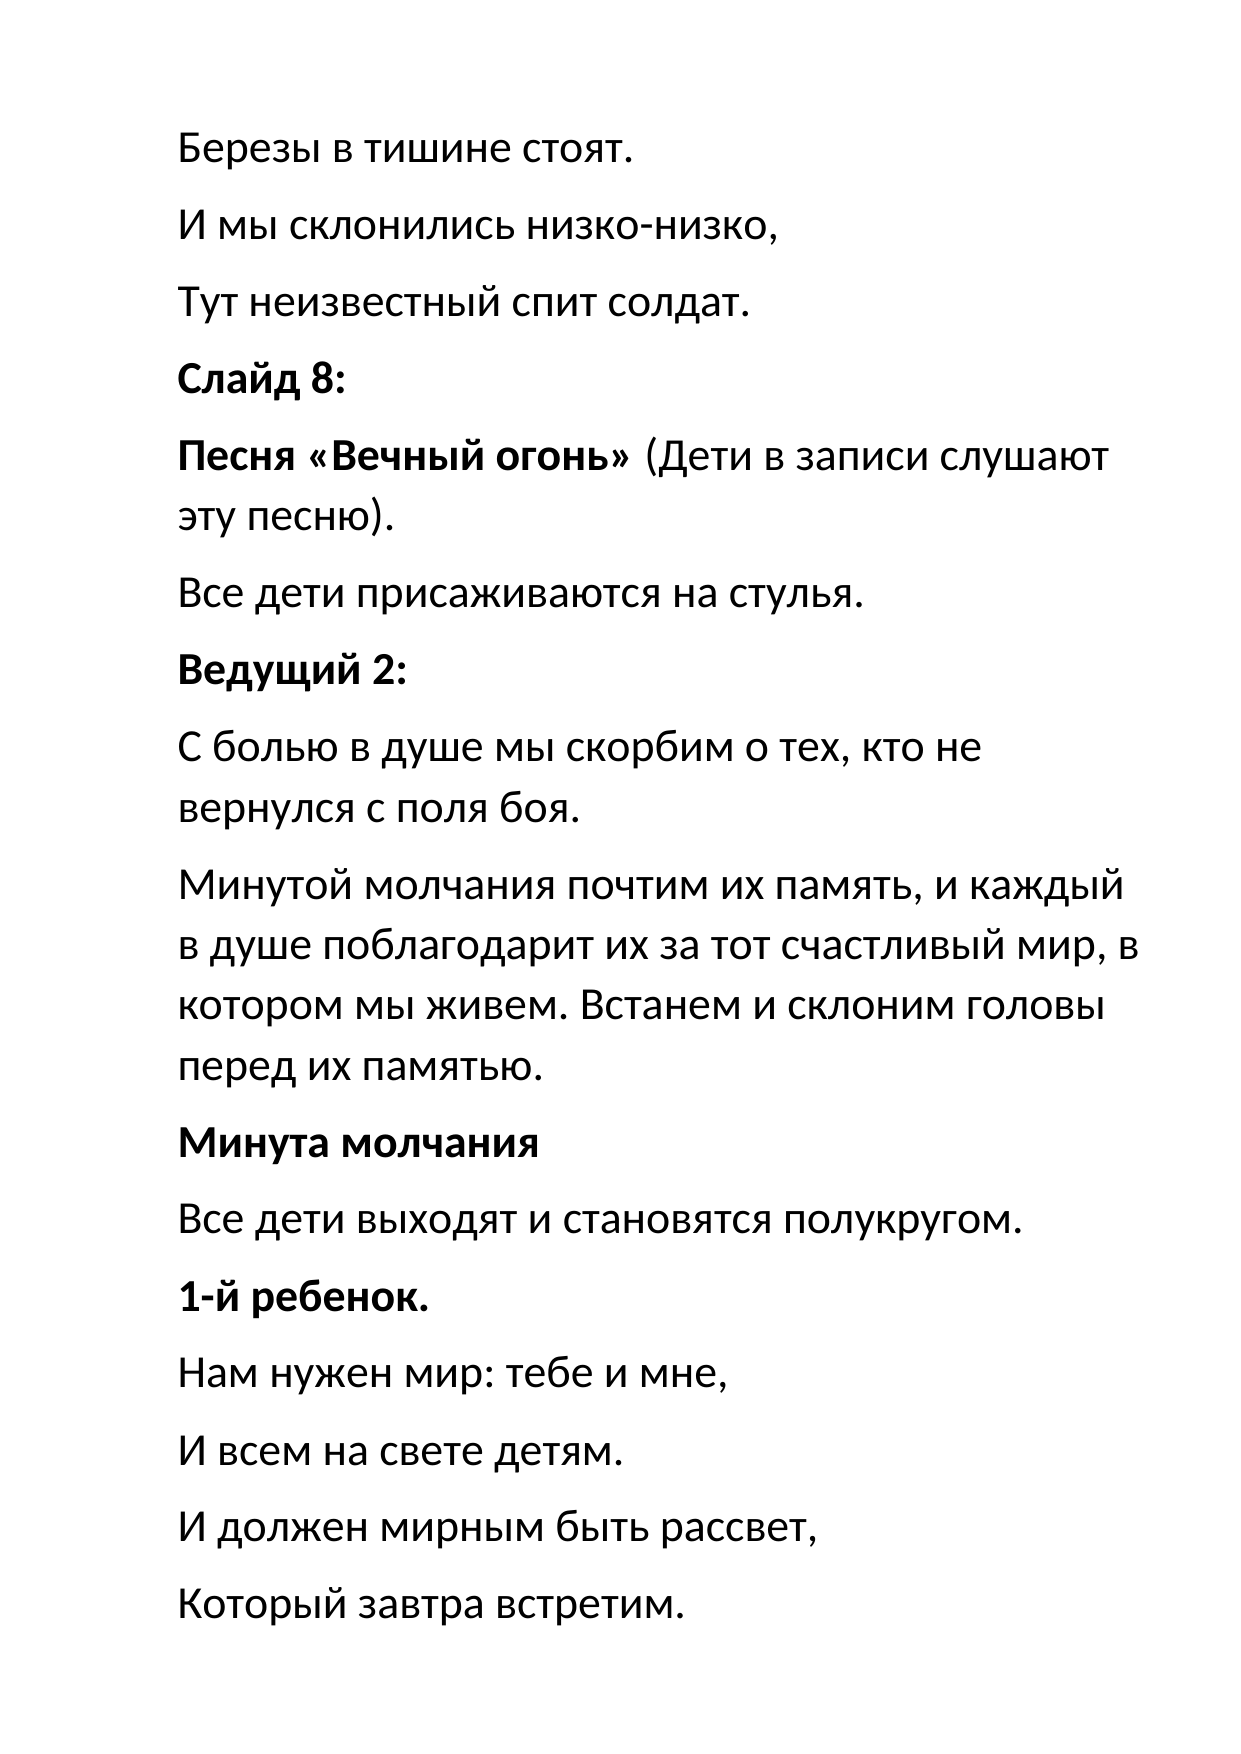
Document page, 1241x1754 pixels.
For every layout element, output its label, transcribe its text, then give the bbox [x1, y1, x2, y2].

text И должен мирным быть рассвет, [177, 1497, 1152, 1553]
text Все дети присаживаются на стулья. [177, 563, 1152, 619]
text Минута молчания [177, 1112, 1152, 1168]
text И мы склонились низко-низко, [177, 195, 1152, 251]
text Все дети выходят и становятся полукругом. [177, 1189, 1152, 1245]
text Нам нужен мир: тебе и мне, [177, 1343, 1152, 1399]
text Тут неизвестный спит солдат. [177, 272, 1152, 328]
text С болью в душе мы скорбим о тех, кто не вернулся с поля боя. [177, 717, 1152, 833]
text Песня «Вечный огонь» (Дети в записи слушают эту песню). [177, 426, 1152, 542]
text Минутой молчания почтим их память, и каждый в душе поблагодарит их за тот счастливый мир, в котором мы живем. Встанем и склоним головы перед их памятью. [177, 854, 1152, 1091]
text Который завтра встретим. [177, 1574, 1152, 1630]
text И всем на свете детям. [177, 1420, 1152, 1476]
text Слайд 8: [177, 349, 1152, 405]
text 1-й ребенок. [177, 1266, 1152, 1322]
text Ведущий 2: [177, 640, 1152, 696]
text Березы в тишине стоят. [177, 118, 1152, 174]
